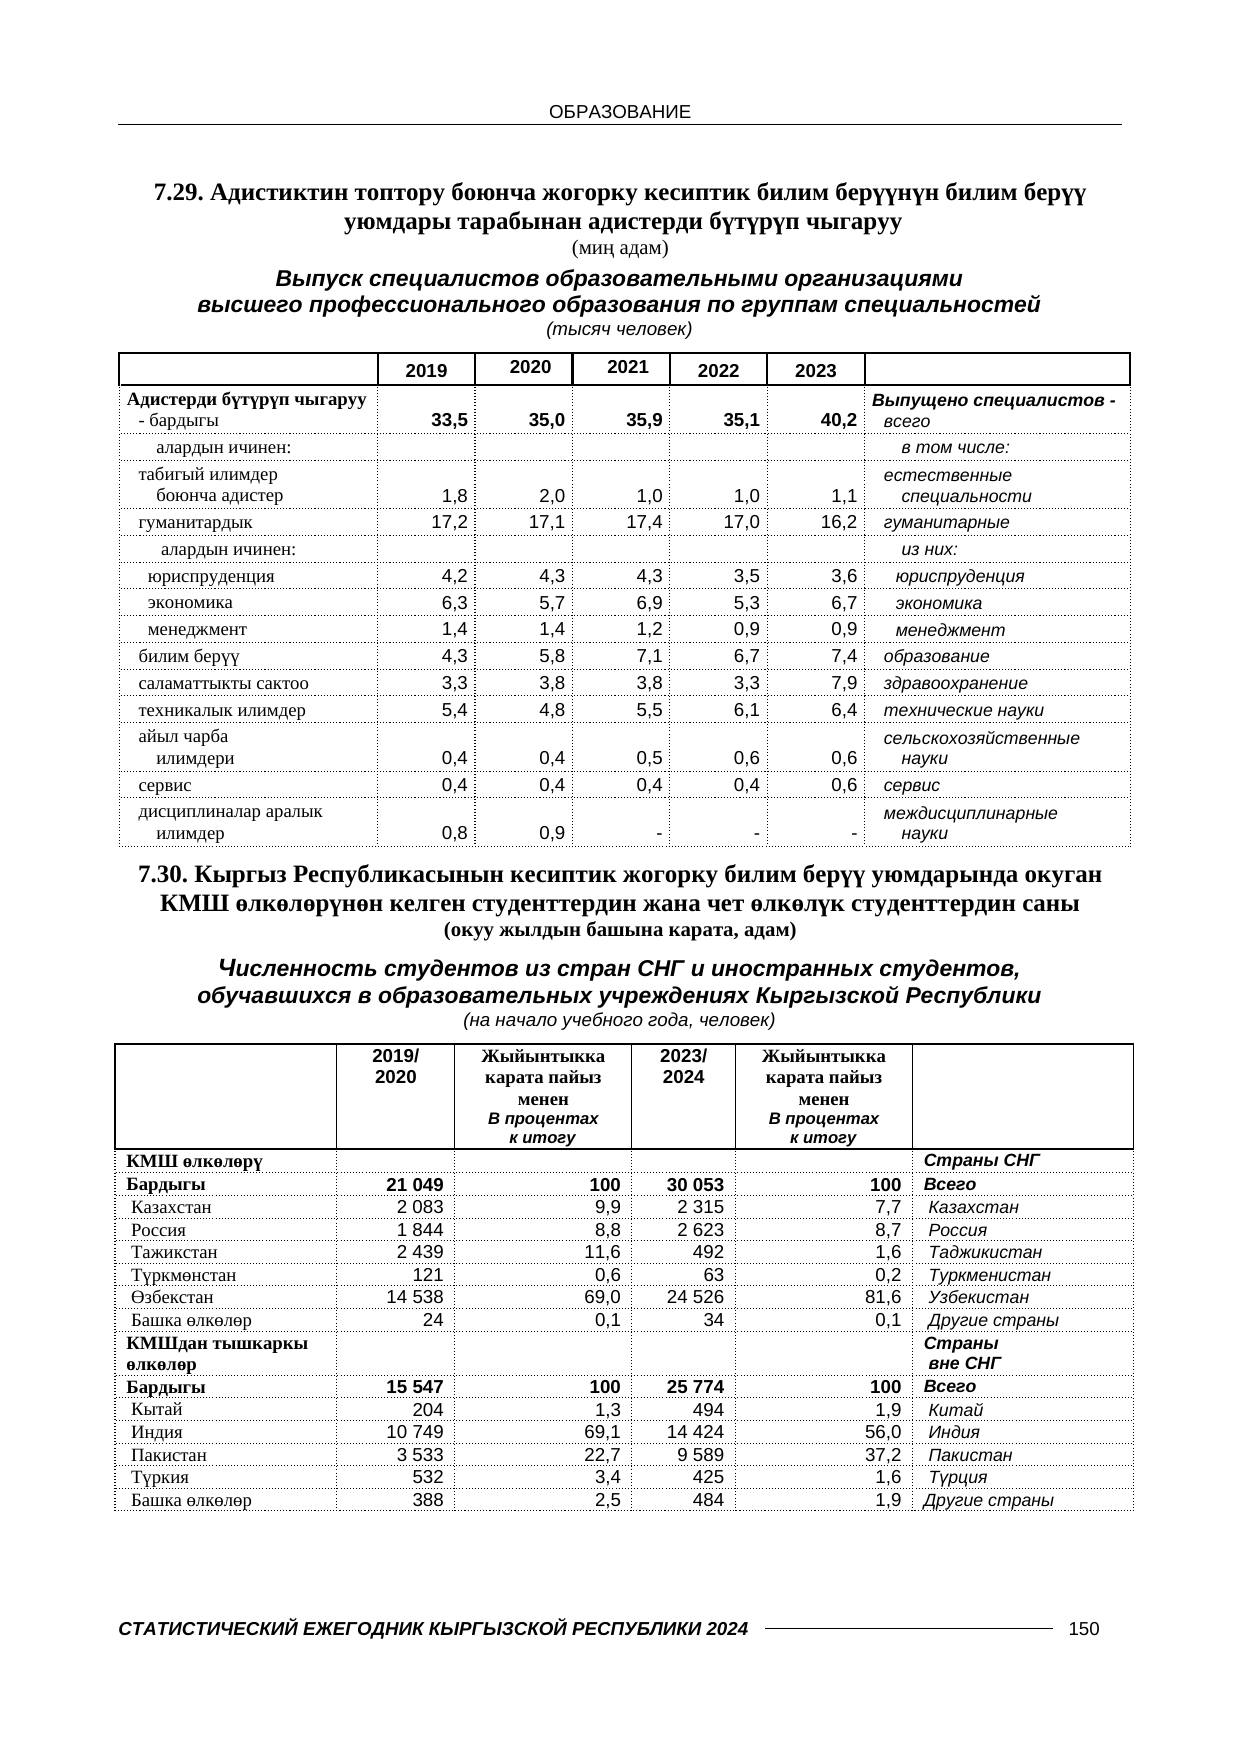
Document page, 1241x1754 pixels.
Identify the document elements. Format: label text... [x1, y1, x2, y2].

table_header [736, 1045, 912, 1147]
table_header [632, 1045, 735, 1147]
subtitle Численность студентов из стран СНГ и иностранных студентов, обучавшихся в образовательных учреждениях Кыргызской Республики [118, 953, 1122, 1008]
text (на начало учебного года, человек) [118, 1008, 1122, 1030]
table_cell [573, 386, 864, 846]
text Выпуск специалистов образовательными организациями высшего профессионального образования по группам специальностей [118, 265, 1122, 318]
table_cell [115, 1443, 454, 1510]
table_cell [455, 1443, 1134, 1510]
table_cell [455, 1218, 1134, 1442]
text 7.30. Кыргыз Республикасынын кесиптик жогорку билим берүү уюмдарында окуган КМШ өлкөлөрүнөн келген студенттердин жана чет өлкөлүк студенттердин саны (окуу жылдын башына карата, адам) [118, 859, 1122, 941]
text (миң адам) [118, 235, 1122, 259]
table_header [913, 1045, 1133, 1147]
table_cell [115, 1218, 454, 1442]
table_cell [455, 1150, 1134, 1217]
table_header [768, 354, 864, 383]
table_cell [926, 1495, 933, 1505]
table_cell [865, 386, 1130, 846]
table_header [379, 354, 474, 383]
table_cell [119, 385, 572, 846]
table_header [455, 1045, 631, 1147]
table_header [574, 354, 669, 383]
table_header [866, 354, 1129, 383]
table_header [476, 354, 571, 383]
text (тысяч человек) [118, 318, 1122, 339]
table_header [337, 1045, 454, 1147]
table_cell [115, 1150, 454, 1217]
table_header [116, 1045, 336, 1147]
text 7.29. Адистиктин топтору боюнча жогорку кесиптик билим берүүнүн билим берүү уюмдары тарабынан адистерди бүтүрүп чыгаруу [118, 177, 1122, 235]
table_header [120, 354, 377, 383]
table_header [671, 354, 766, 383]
